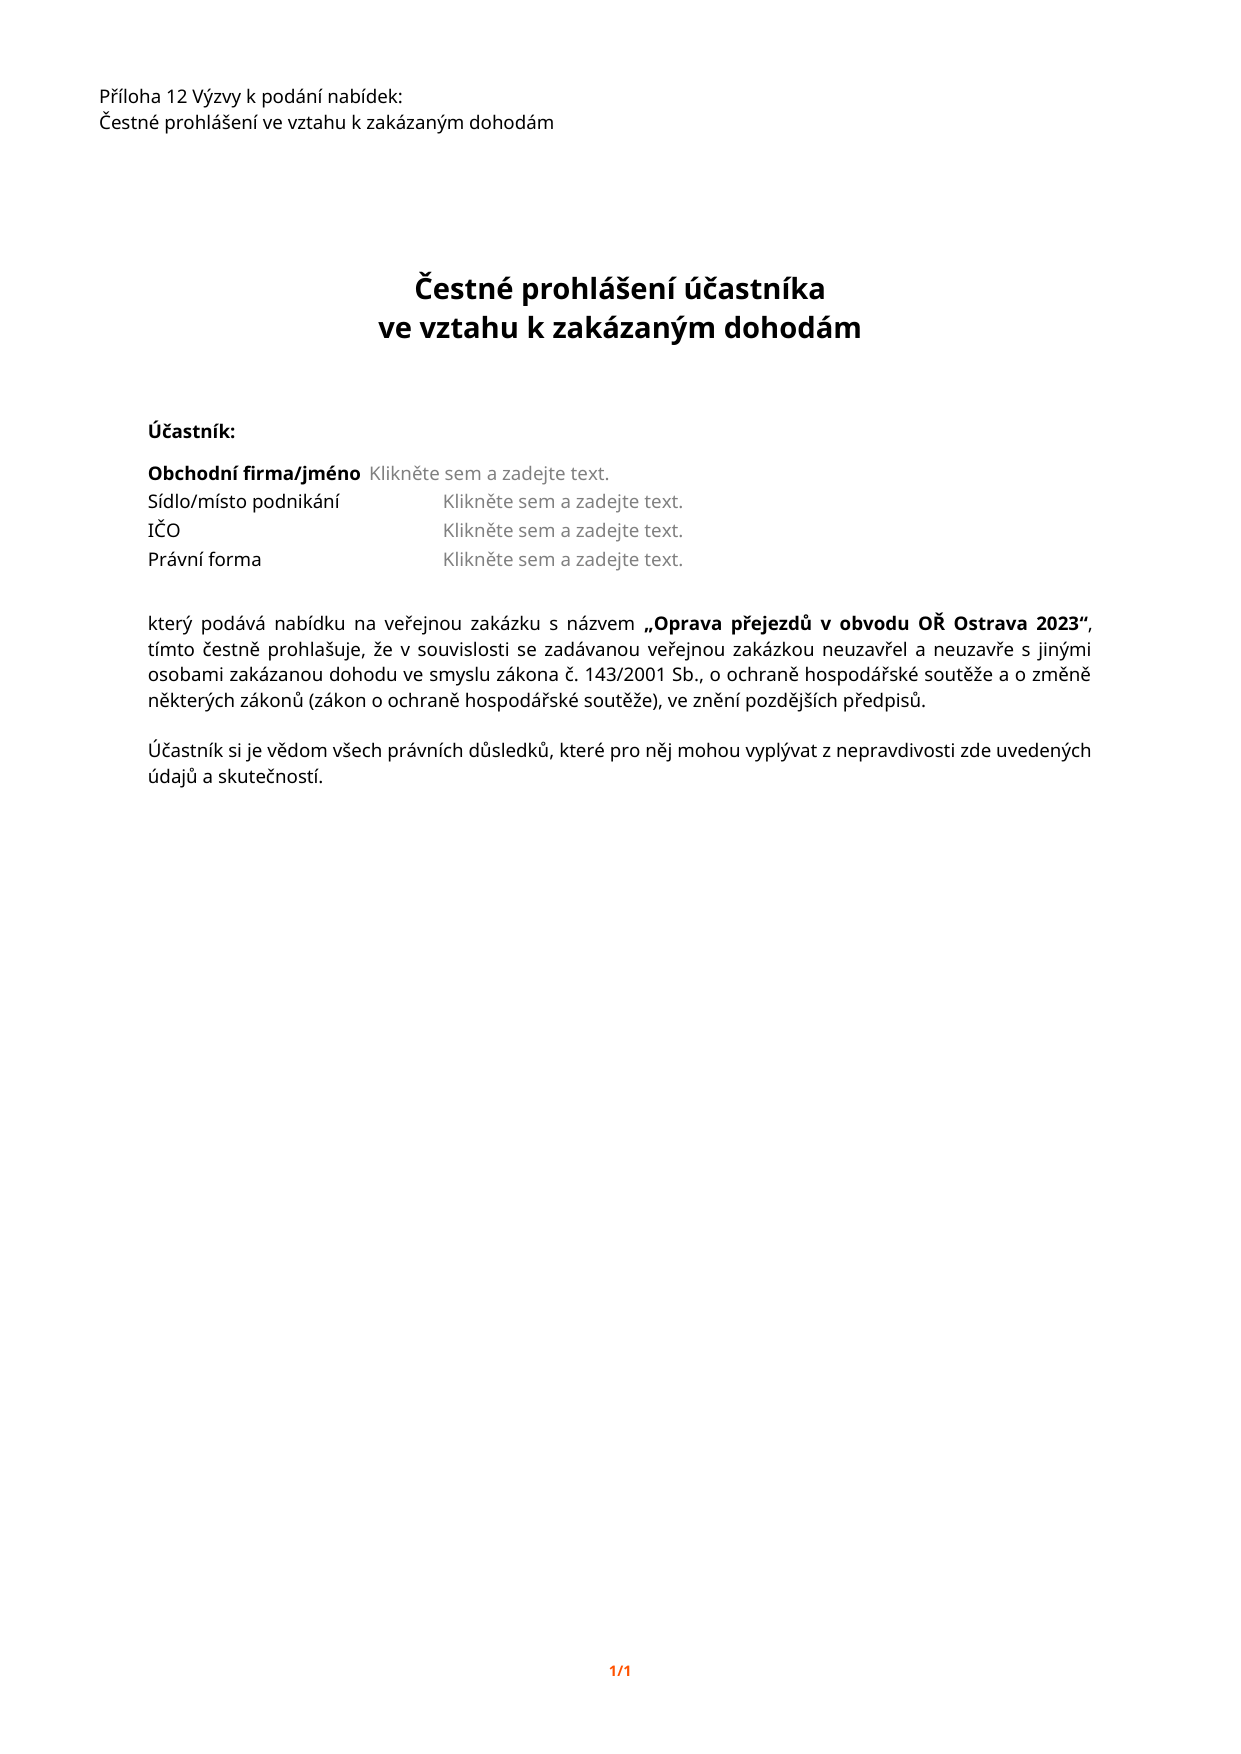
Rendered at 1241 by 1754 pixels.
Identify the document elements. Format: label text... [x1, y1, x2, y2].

text Účastník si je vědom všech právních důsledků, které pro něj mohou vyplývat z nepravdivosti zde uvedených údajů a skutečností. [148, 738, 1093, 789]
text Obchodní firma/jméno [148, 457, 1093, 486]
text Sídlo/místo podnikání [148, 486, 1093, 515]
text který podává nabídku na veřejnou zakázku s názvem „Oprava přejezdů v obvodu OŘ Ostrava 2023“, tímto čestně prohlašuje, že v souvislosti se zadávanou veřejnou zakázkou neuzavřel a neuzavře s jinými osobami zakázanou dohodu ve smyslu zákona č. 143/2001 Sb., o ochraně hospodářské soutěže a o změně některých zákonů (zákon o ochraně hospodářské soutěže), ve znění pozdějších předpisů. [148, 611, 1093, 713]
text Právní forma [148, 544, 1093, 573]
text ve vztahu k zakázaným dohodám [148, 308, 1093, 347]
text IČO [148, 515, 1093, 544]
title Čestné prohlášení účastníka [148, 268, 1093, 308]
text Účastník: [148, 413, 1093, 444]
